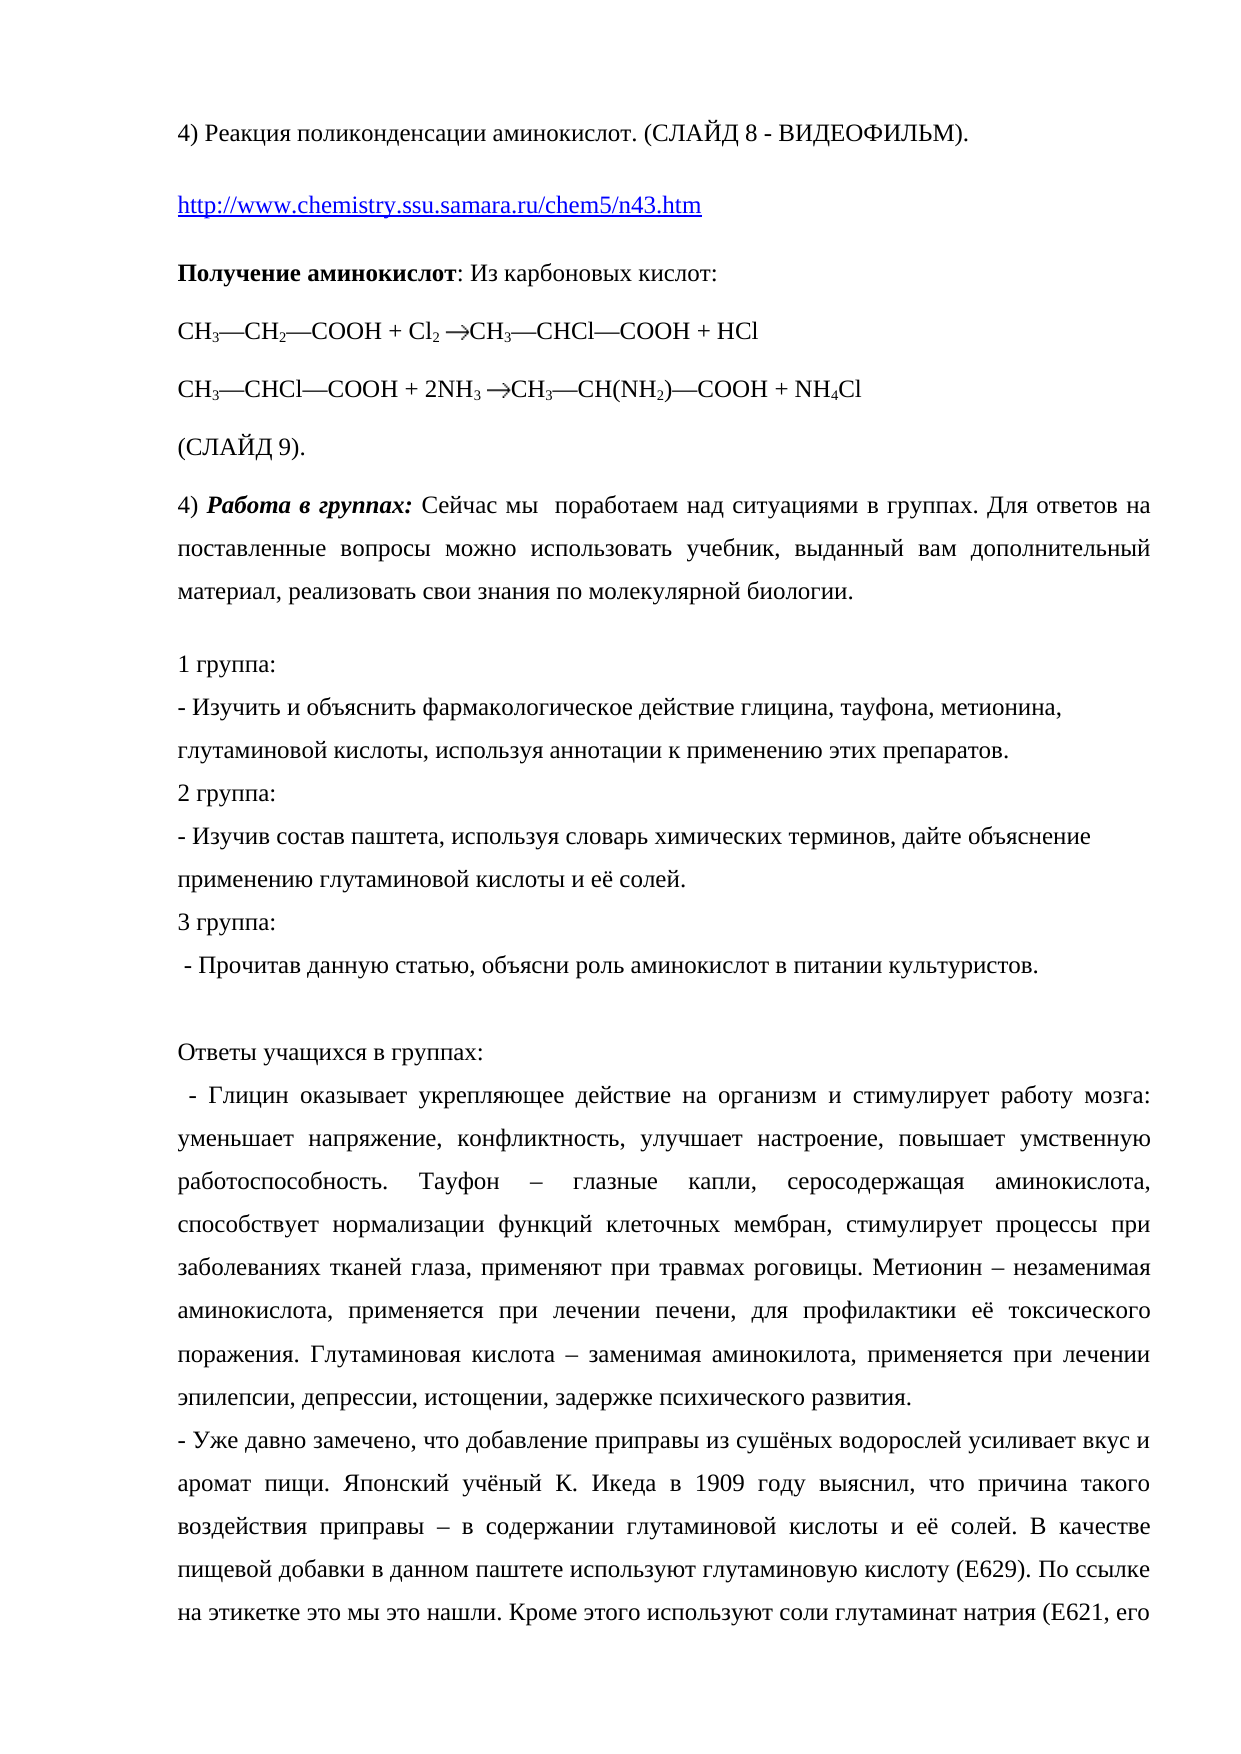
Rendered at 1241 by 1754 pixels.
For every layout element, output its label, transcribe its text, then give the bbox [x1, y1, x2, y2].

text CH3—CHCl—COOH + 2NH3 CH3—CH(NH2)—COOH + NH4Cl [177, 374, 1152, 403]
text CH3—CH2—COOH + Cl2 CH3—CHCl—COOH + HCl [177, 316, 1152, 345]
text http://www.chemistry.ssu.samara.ru/chem5/n43.htm [177, 190, 1152, 219]
text - Прочитав данную статью, объясни роль аминокислот в питании культуристов. [177, 951, 1152, 979]
text - Изучив состав паштета, используя словарь химических терминов, дайте объяснение применению глутаминовой кислоты и её солей. [177, 821, 1152, 893]
text - Изучить и объяснить фармакологическое действие глицина, тауфона, метионина, глутаминовой кислоты, используя аннотации к применению этих препаратов. [177, 692, 1152, 764]
text 4) Работа в группах: Сейчас мы поработаем над ситуациями в группах. Для ответов на поставленные вопросы можно использовать учебник, выданный вам дополнительный материал, реализовать свои знания по молекулярной биологии. [177, 490, 1152, 605]
text - Глицин оказывает укрепляющее действие на организм и стимулирует работу мозга: уменьшает напряжение, конфликтность, улучшает настроение, повышает умственную работоспособность. Тауфон – глазные капли, серосодержащая аминокислота, способствует нормализации функций клеточных мембран, стимулирует процессы при заболеваниях тканей глаза, применяют при травмах роговицы. Метионин – незаменимая аминокислота, применяется при лечении печени, для профилактики её токсического поражения. Глутаминовая кислота – заменимая аминокилота, применяется при лечении эпилепсии, депрессии, истощении, задержке психического развития. [177, 1080, 1152, 1411]
text 3 группа: [177, 907, 1152, 936]
picture [445, 325, 470, 340]
picture [487, 383, 511, 398]
text Получение аминокислот: Из карбоновых кислот: [177, 258, 1152, 287]
text 1 группа: [177, 649, 1152, 677]
text 2 группа: [177, 778, 1152, 807]
text (СЛАЙД 9). [177, 432, 1152, 461]
text Ответы учащихся в группах: [177, 1037, 1152, 1066]
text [177, 1425, 1152, 1626]
text 4) Реакция поликонденсации аминокислот. (СЛАЙД 8 - ВИДЕОФИЛЬМ). [177, 118, 1152, 147]
